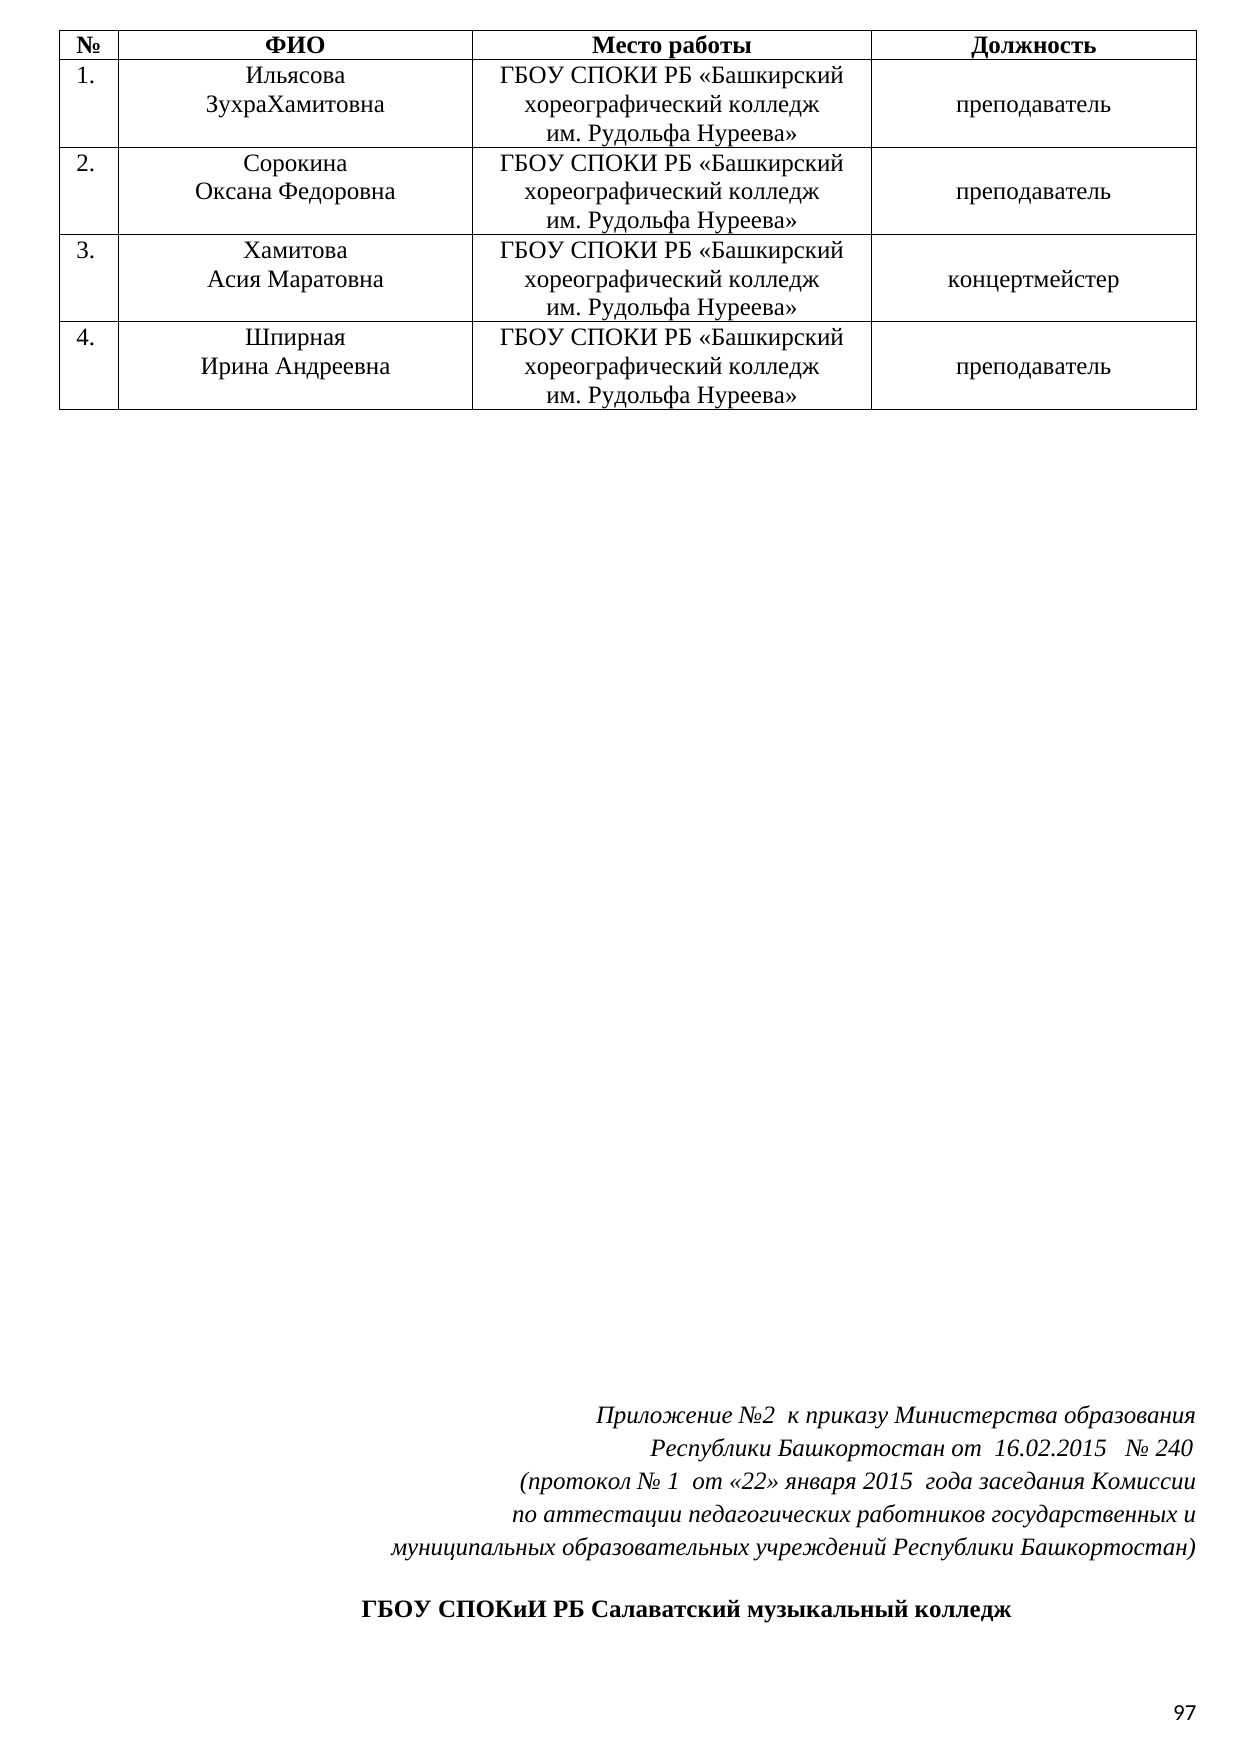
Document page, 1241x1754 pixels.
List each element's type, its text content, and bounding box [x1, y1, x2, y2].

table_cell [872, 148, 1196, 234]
text ГБОУ СПОКиИ РБ Салаватский музыкальный колледж [177, 1594, 1196, 1623]
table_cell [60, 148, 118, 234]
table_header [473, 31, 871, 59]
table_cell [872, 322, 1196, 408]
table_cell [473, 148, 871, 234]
text по аттестации педагогических работников государственных и [177, 1499, 1196, 1528]
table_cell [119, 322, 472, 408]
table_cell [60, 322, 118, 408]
text Приложение №2 к приказу Министерства образования [177, 1400, 1196, 1429]
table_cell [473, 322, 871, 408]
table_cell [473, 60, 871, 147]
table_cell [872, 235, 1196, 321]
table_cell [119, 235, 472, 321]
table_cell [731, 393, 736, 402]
text Республики Башкортостан от 16.02.2015 № 240 [177, 1433, 1196, 1462]
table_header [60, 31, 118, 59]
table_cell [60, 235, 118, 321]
text (протокол № 1 от «22» января 2015 года заседания Комиссии [177, 1466, 1196, 1495]
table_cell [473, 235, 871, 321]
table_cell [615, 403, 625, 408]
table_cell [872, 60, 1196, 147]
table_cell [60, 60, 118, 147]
text муниципальных образовательных учреждений Республики Башкортостан) [177, 1532, 1196, 1561]
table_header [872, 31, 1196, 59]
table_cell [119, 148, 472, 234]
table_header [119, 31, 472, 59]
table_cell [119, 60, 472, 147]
